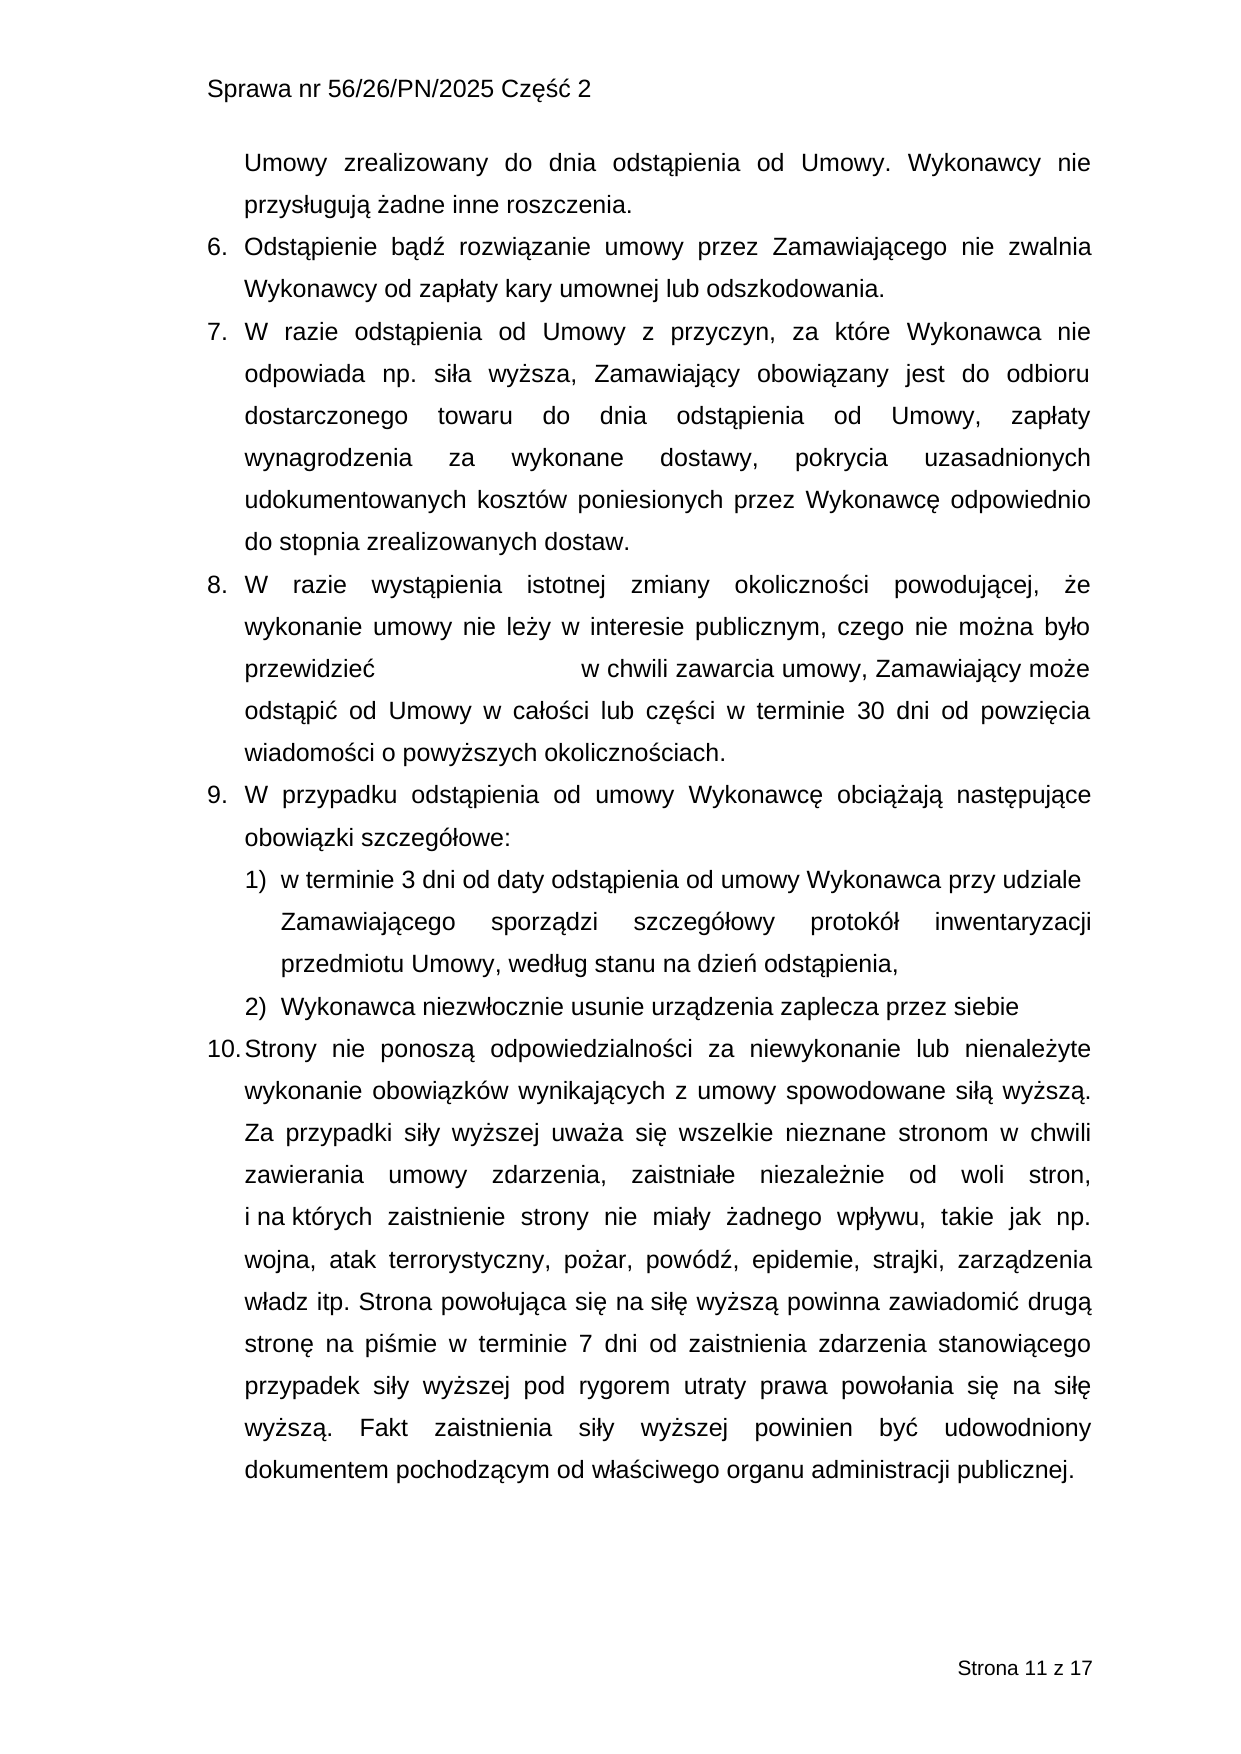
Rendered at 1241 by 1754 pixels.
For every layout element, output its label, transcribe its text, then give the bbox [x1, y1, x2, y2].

list Strony nie ponoszą odpowiedzialności za niewykonanie lub nienależyte wykonanie obowiązków wynikających z umowy spowodowane siłą wyższą. Za przypadki siły wyższej uważa się wszelkie nieznane stronom w chwili zawierania umowy zdarzenia, zaistniałe niezależnie od woli stron, i na których zaistnienie strony nie miały żadnego wpływu, takie jak np. wojna, atak terrorystyczny, pożar, powódź, epidemie, strajki, zarządzenia władz itp. Strona powołująca się na siłę wyższą powinna zawiadomić drugą stronę na piśmie w terminie 7 dni od zaistnienia zdarzenia stanowiącego przypadek siły wyższej pod rygorem utraty prawa powołania się na siłę wyższą. Fakt zaistnienia siły wyższej powinien być udowodniony dokumentem pochodzącym od właściwego organu administracji publicznej. [207, 1034, 1092, 1484]
list w terminie 3 dni od daty odstąpienia od umowy Wykonawca przy udziale [244, 865, 1092, 894]
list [207, 148, 1092, 219]
list Wykonawca niezwłocznie usunie urządzenia zaplecza przez siebie [244, 991, 1092, 1020]
list W razie wystąpienia istotnej zmiany okoliczności powodującej, że wykonanie umowy nie leży w interesie publicznym, czego nie można było przewidzieć w chwili zawarcia umowy, Zamawiający może odstąpić od Umowy w całości lub części w terminie 30 dni od powzięcia wiadomości o powyższych okolicznościach. [207, 569, 1092, 767]
text Zamawiającego sporządzi szczegółowy protokół inwentaryzacji przedmiotu Umowy, według stanu na dzień odstąpienia, [281, 907, 1092, 978]
list W razie odstąpienia od Umowy z przyczyn, za które Wykonawca nie odpowiada np. siła wyższa, Zamawiający obowiązany jest do odbioru dostarczonego towaru do dnia odstąpienia od Umowy, zapłaty wynagrodzenia za wykonane dostawy, pokrycia uzasadnionych udokumentowanych kosztów poniesionych przez Wykonawcę odpowiednio do stopnia zrealizowanych dostaw. [207, 316, 1092, 556]
list W przypadku odstąpienia od umowy Wykonawcę obciążają następujące obowiązki szczegółowe: [207, 781, 1092, 851]
list Odstąpienie bądź rozwiązanie umowy przez Zamawiającego nie zwalnia Wykonawcy od zapłaty kary umownej lub odszkodowania. [207, 232, 1092, 303]
